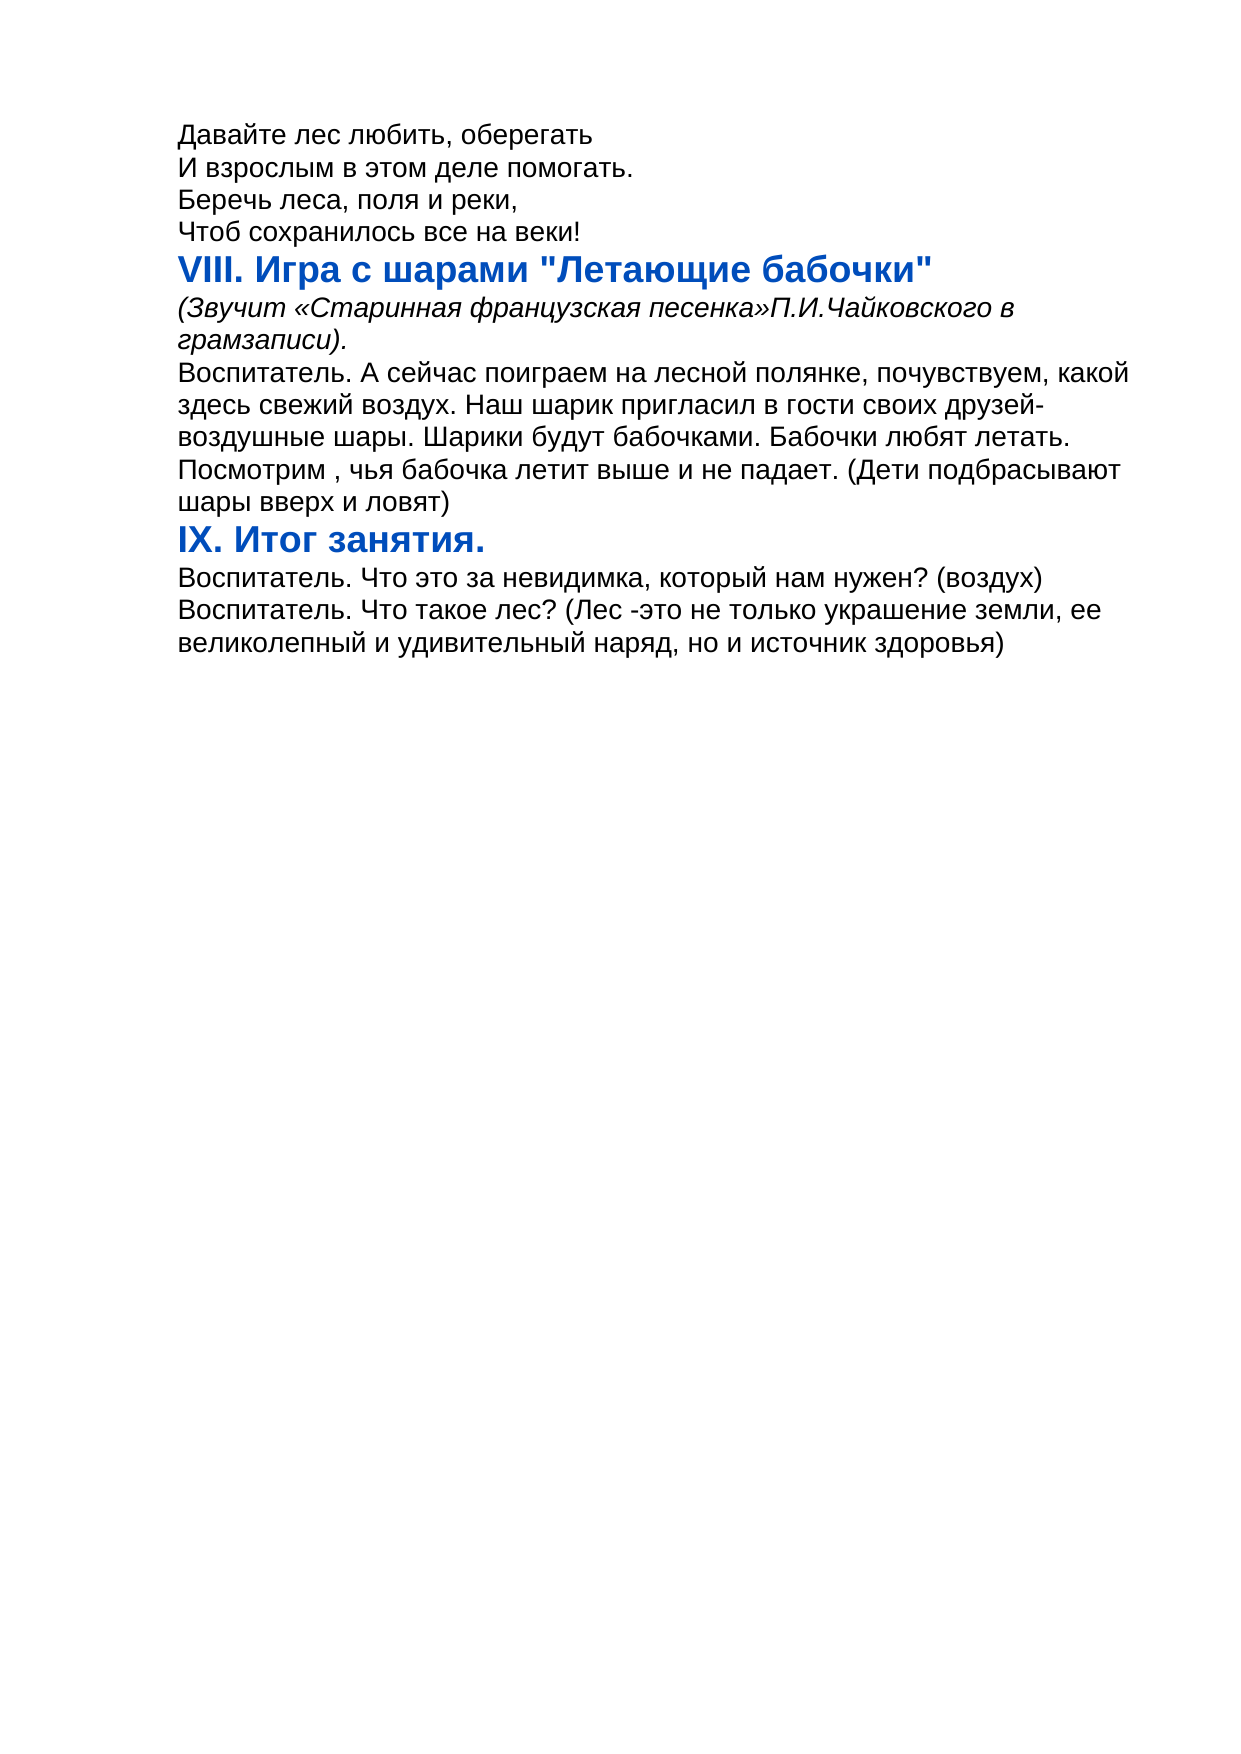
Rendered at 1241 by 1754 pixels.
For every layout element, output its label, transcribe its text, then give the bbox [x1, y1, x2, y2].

text Беречь леса, поля и реки, [177, 183, 1152, 215]
text (Звучит «Старинная французская песенка»П.И.Чайковского в грамзаписи). [177, 291, 1152, 356]
text Воспитатель. А сейчас поиграем на лесной полянке, почувствуем, какой здесь свежий воздух. Наш шарик пригласил в гости своих друзей-воздушные шары. Шарики будут бабочками. Бабочки любят летать. Посмотрим , чья бабочка летит выше и не падает. (Дети подбрасывают шары вверх и ловят) [177, 356, 1152, 518]
text VIII. Игра с шарами "Летающие бабочки" [177, 248, 1152, 291]
text Давайте лес любить, оберегать [177, 118, 1152, 151]
text И взрослым в этом деле помогать. [177, 151, 1152, 183]
text Воспитатель. Что это за невидимка, который нам нужен? (воздух) Воспитатель. Что такое лес? (Лес -это не только украшение земли, ее великолепный и удивительный наряд, но и источник здоровья) [177, 561, 1152, 658]
text Чтоб сохранилось все на веки! [177, 215, 1152, 248]
text IX. Итог занятия. [177, 518, 1152, 561]
